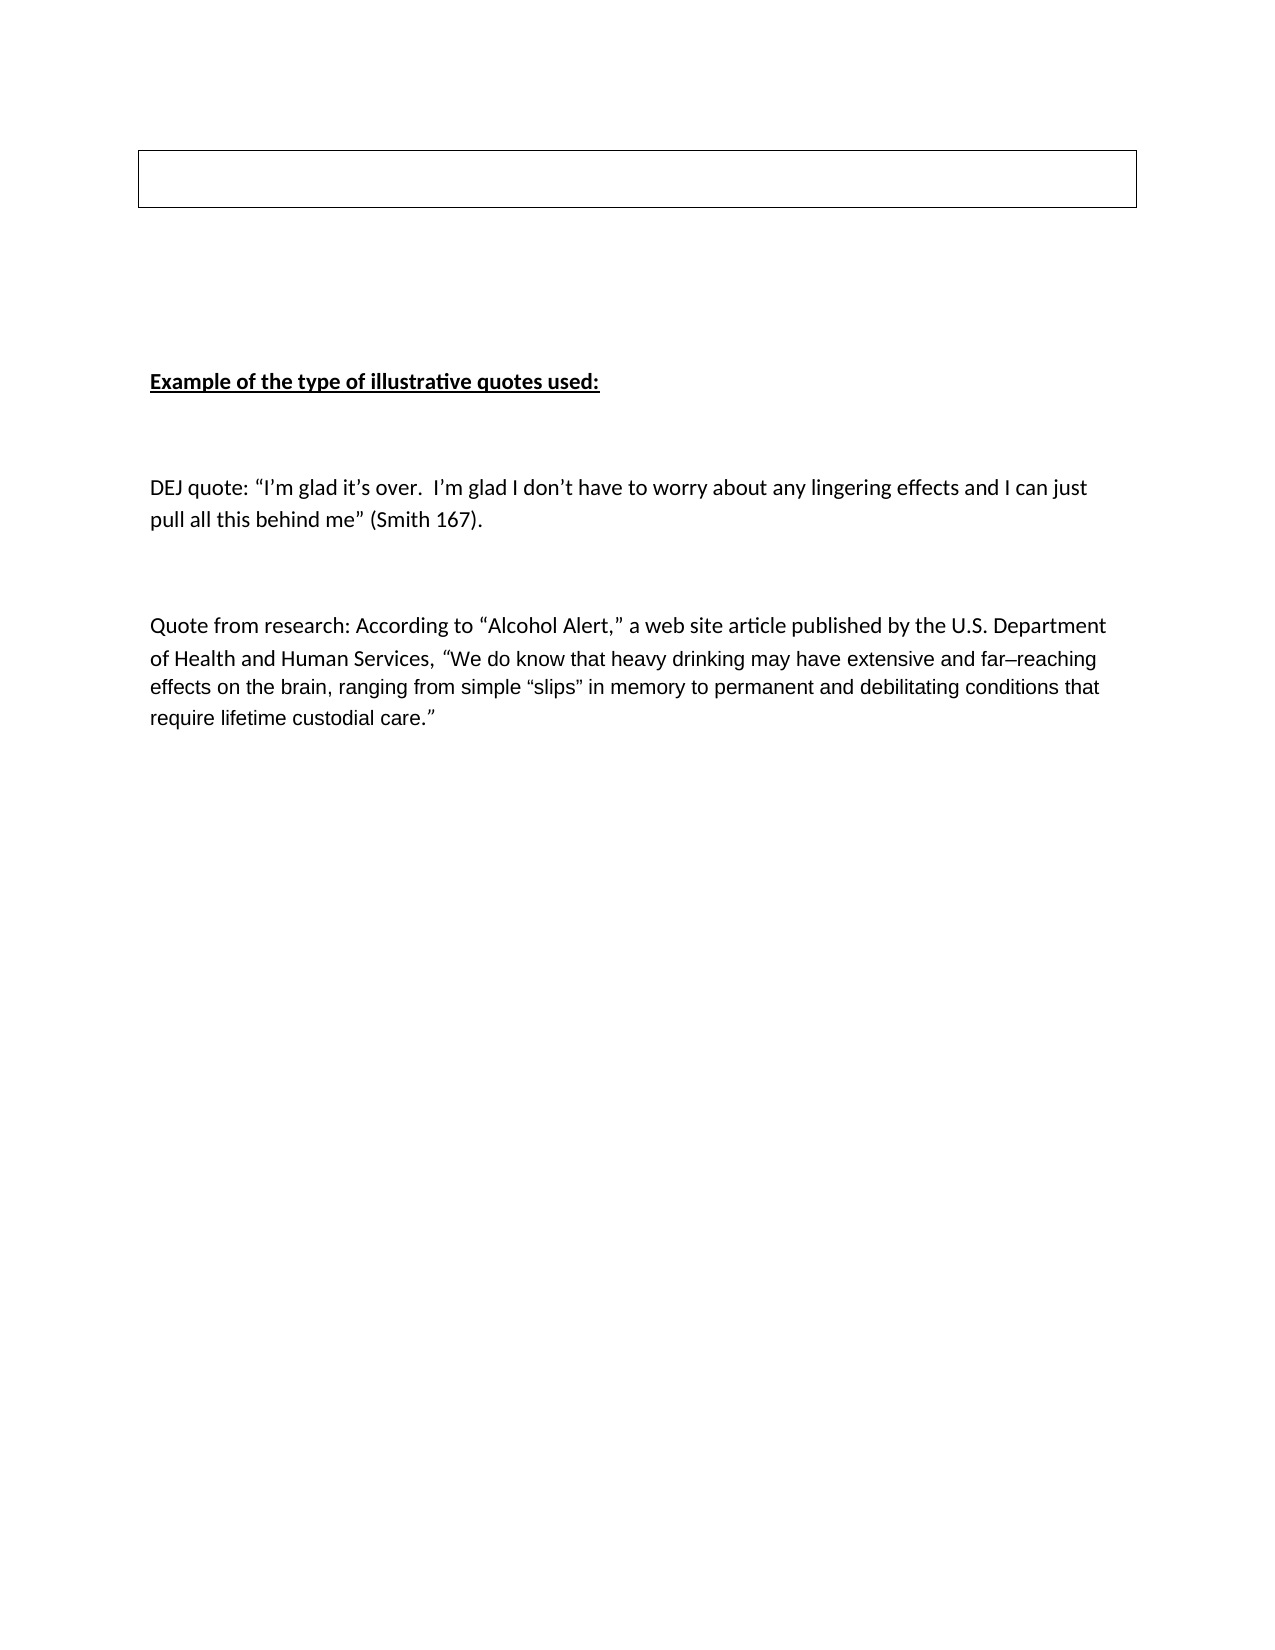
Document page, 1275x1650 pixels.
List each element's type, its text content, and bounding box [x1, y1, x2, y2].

text Example of the type of illustrative quotes used: [150, 367, 1125, 395]
text Quote from research: According to “Alcohol Alert,” a web site article published by the U.S. Department of Health and Human Services, “We do know that heavy drinking may have extensive and far–reaching effects on the brain, ranging from simple “slips” in memory to permanent and debilitating conditions that require lifetime custodial care.” [150, 611, 1125, 731]
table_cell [139, 151, 1136, 207]
text DEJ quote: “I’m glad it’s over. I’m glad I don’t have to worry about any lingering effects and I can just pull all this behind me” (Smith 167). [150, 473, 1125, 533]
